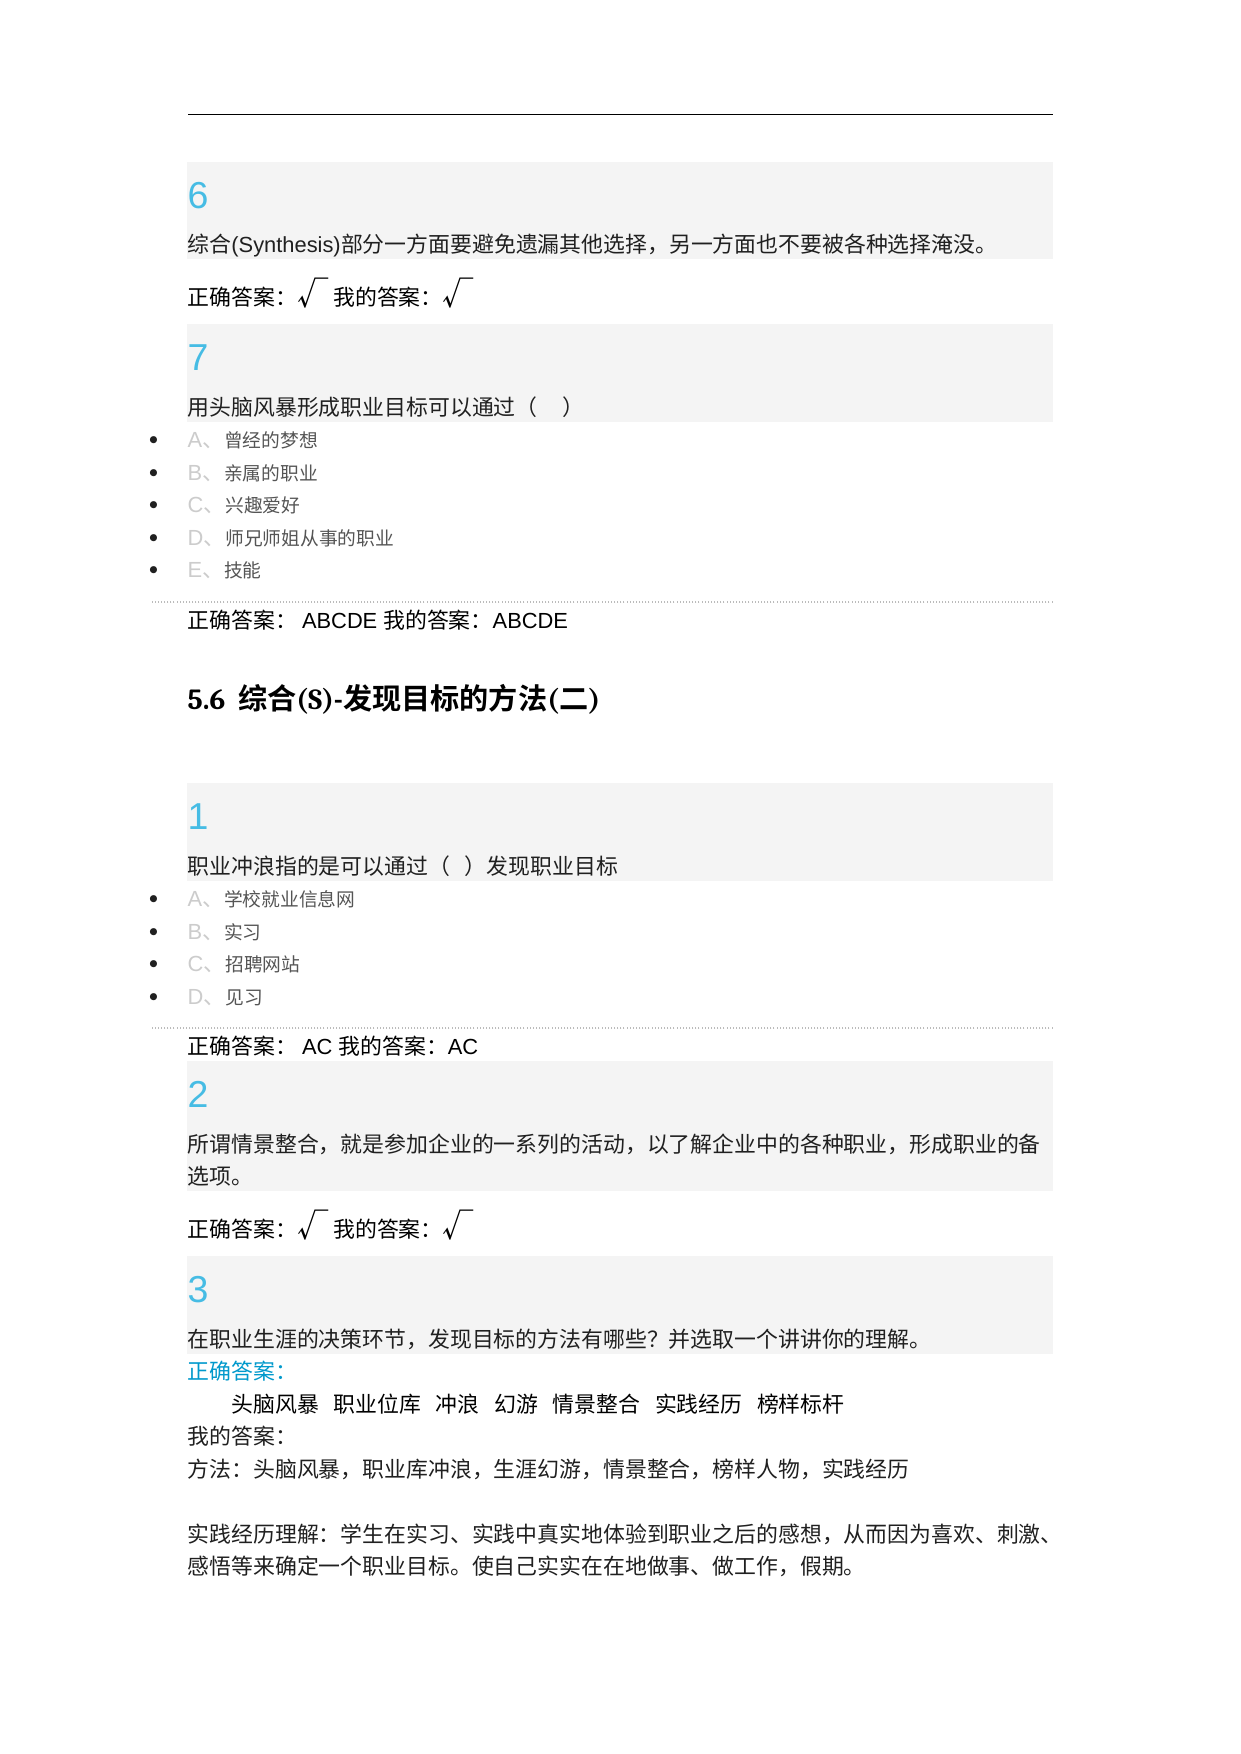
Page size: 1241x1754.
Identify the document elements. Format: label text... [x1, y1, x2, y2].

list A、学校就业信息网 [150, 881, 1053, 913]
text 用头脑风暴形成职业目标可以通过（ ） [187, 389, 1053, 422]
text 实践经历理解：学生在实习、实践中真实地体验到职业之后的感想，从而因为喜欢、刺激、感悟等来确定一个职业目标。使自己实实在在地做事、做工作，假期。 [187, 1516, 1053, 1581]
list D、见习 [150, 978, 1053, 1029]
list D、师兄师姐从事的职业 [150, 519, 1053, 552]
text 7 [187, 324, 1053, 389]
text 所谓情景整合，就是参加企业的一系列的活动，以了解企业中的各种职业，形成职业的备选项。 [187, 1126, 1053, 1191]
text 头脑风暴 职业位库 冲浪 幻游 情景整合 实践经历 榜样标杆 [187, 1386, 1053, 1419]
list A、曾经的梦想 [150, 422, 1053, 454]
text 1 [187, 783, 1053, 848]
text 我的答案： [187, 1419, 1053, 1451]
text 职业冲浪指的是可以通过（ ）发现职业目标 [187, 848, 1053, 881]
text 6 [187, 162, 1053, 227]
text 正确答案：√ 我的答案：√ [187, 259, 1053, 324]
list E、技能 [150, 552, 1053, 603]
subtitle 5.6 综合(S)-发现目标的方法(二) [187, 664, 1053, 729]
list C、兴趣爱好 [150, 487, 1053, 519]
list B、实习 [150, 913, 1053, 946]
text 正确答案： ABCDE 我的答案：ABCDE [187, 603, 1053, 635]
list B、亲属的职业 [150, 454, 1053, 487]
text 综合(Synthesis)部分一方面要避免遗漏其他选择，另一方面也不要被各种选择淹没。 [187, 227, 1053, 259]
text 2 [187, 1061, 1053, 1126]
text 方法：头脑风暴，职业库冲浪，生涯幻游，情景整合，榜样人物，实践经历 [187, 1451, 1053, 1484]
list C、招聘网站 [150, 946, 1053, 978]
text 正确答案： [187, 1354, 1053, 1386]
text 正确答案： AC 我的答案：AC [187, 1029, 1053, 1061]
text 3 [187, 1256, 1053, 1321]
text 在职业生涯的决策环节，发现目标的方法有哪些？并选取一个讲讲你的理解。 [187, 1321, 1053, 1354]
text 正确答案：√ 我的答案：√ [187, 1191, 1053, 1256]
